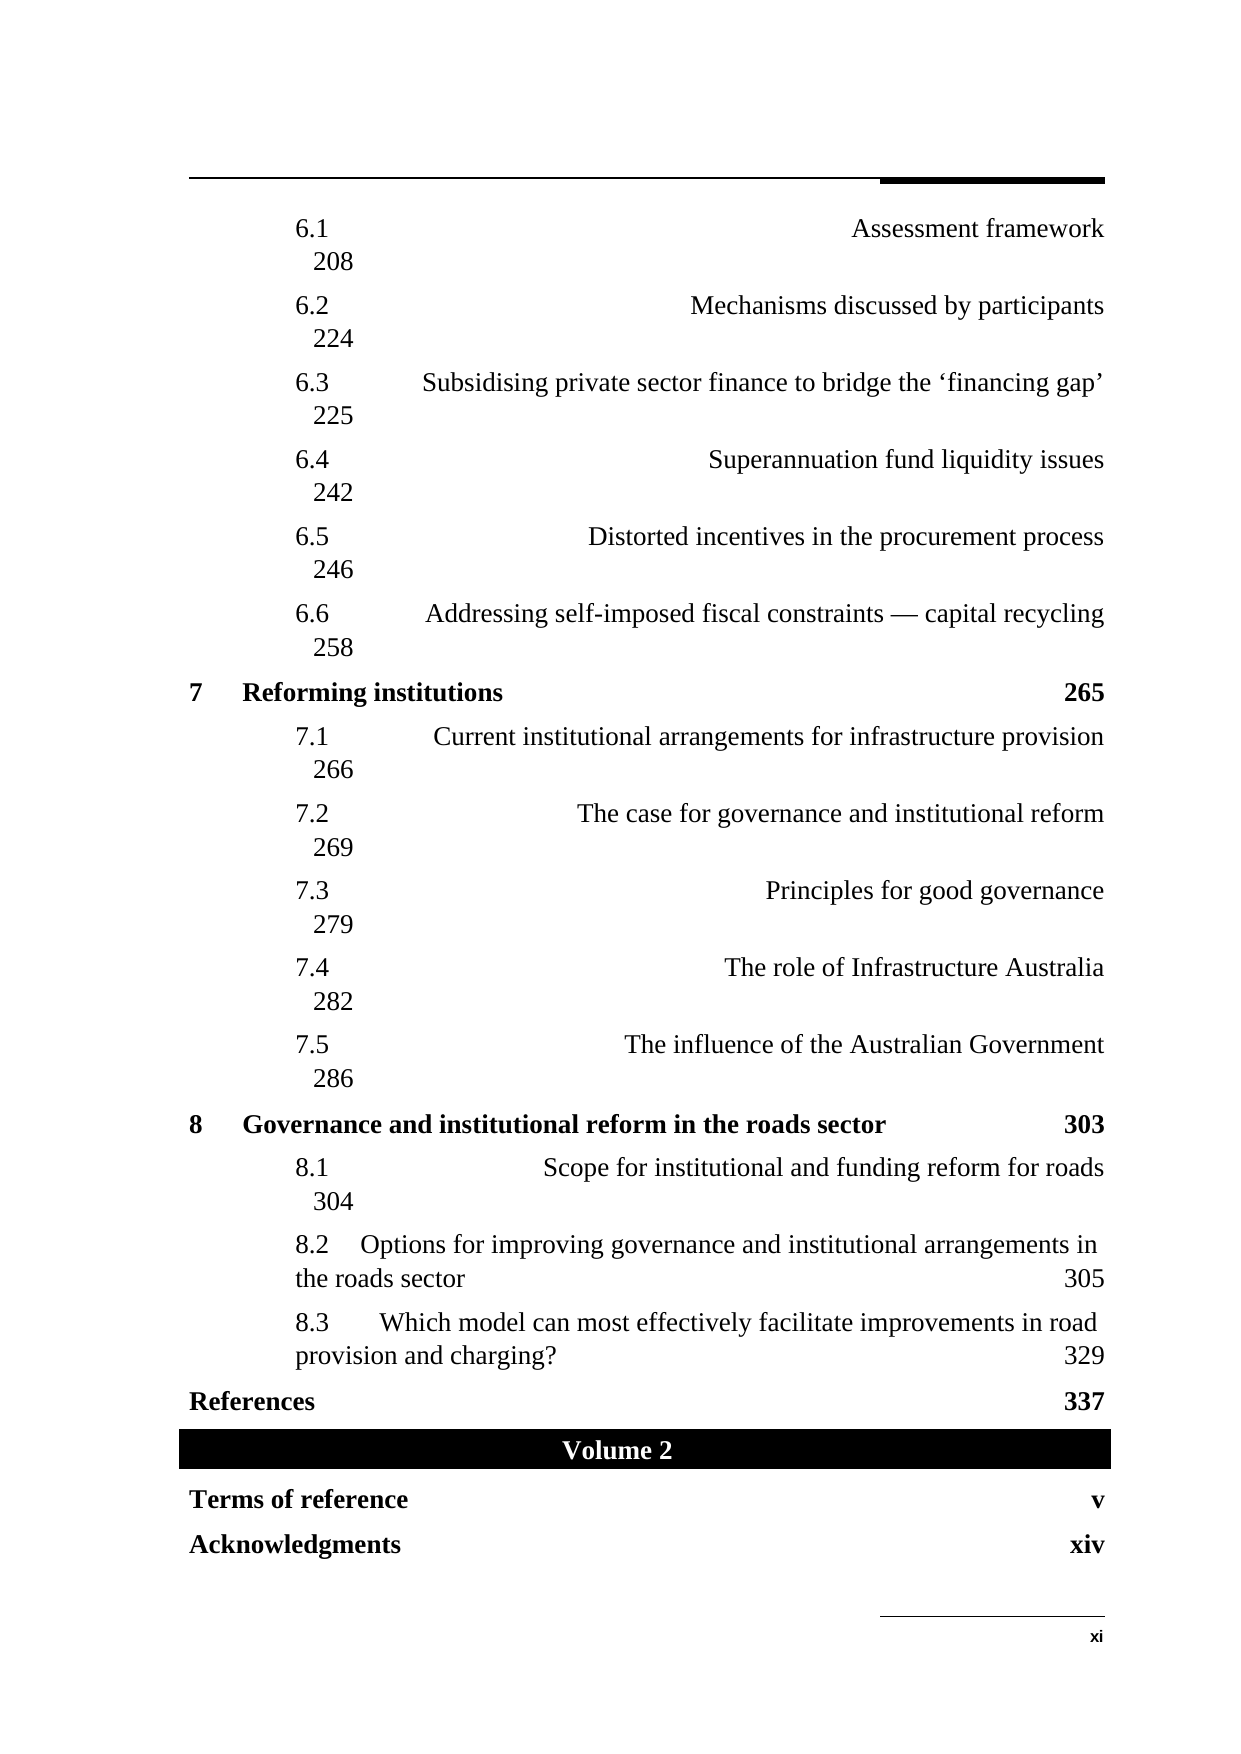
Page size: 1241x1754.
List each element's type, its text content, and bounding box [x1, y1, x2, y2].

text References 337 [189, 1383, 1016, 1417]
text Terms of reference v [189, 1481, 1016, 1515]
text 7 Reforming institutions 265 [189, 675, 1016, 708]
text 7.1 Current institutional arrangements for infrastructure provision 266 [295, 719, 1104, 786]
text 7.2 The case for governance and institutional reform 269 [295, 796, 1104, 863]
text 6.3 Subsidising private sector finance to bridge the ‘financing gap’ 225 [295, 365, 1104, 431]
text 6.5 Distorted incentives in the procurement process 246 [295, 519, 1104, 586]
text 8.3 Which model can most effectively facilitate improvements in road provision and charging? 329 [295, 1304, 1104, 1371]
text Volume 2 [181, 1430, 1110, 1468]
text Acknowledgments xiv [189, 1527, 1016, 1561]
text 6.4 Superannuation fund liquidity issues 242 [295, 442, 1104, 508]
text 8.1 Scope for institutional and funding reform for roads 304 [295, 1150, 1104, 1217]
text 7.5 The influence of the Australian Government 286 [295, 1027, 1104, 1094]
text 6.6 Addressing self-imposed fiscal constraints — capital recycling 258 [295, 596, 1104, 663]
text 7.3 Principles for good governance 279 [295, 873, 1104, 940]
text 6.2 Mechanisms discussed by participants 224 [295, 288, 1104, 354]
text 8.2 Options for improving governance and institutional arrangements in the roads sector 305 [295, 1227, 1104, 1294]
text 7.4 The role of Infrastructure Australia 282 [295, 950, 1104, 1017]
text 6.1 Assessment framework 208 [295, 211, 1104, 277]
text 8 Governance and institutional reform in the roads sector 303 [189, 1106, 1016, 1140]
